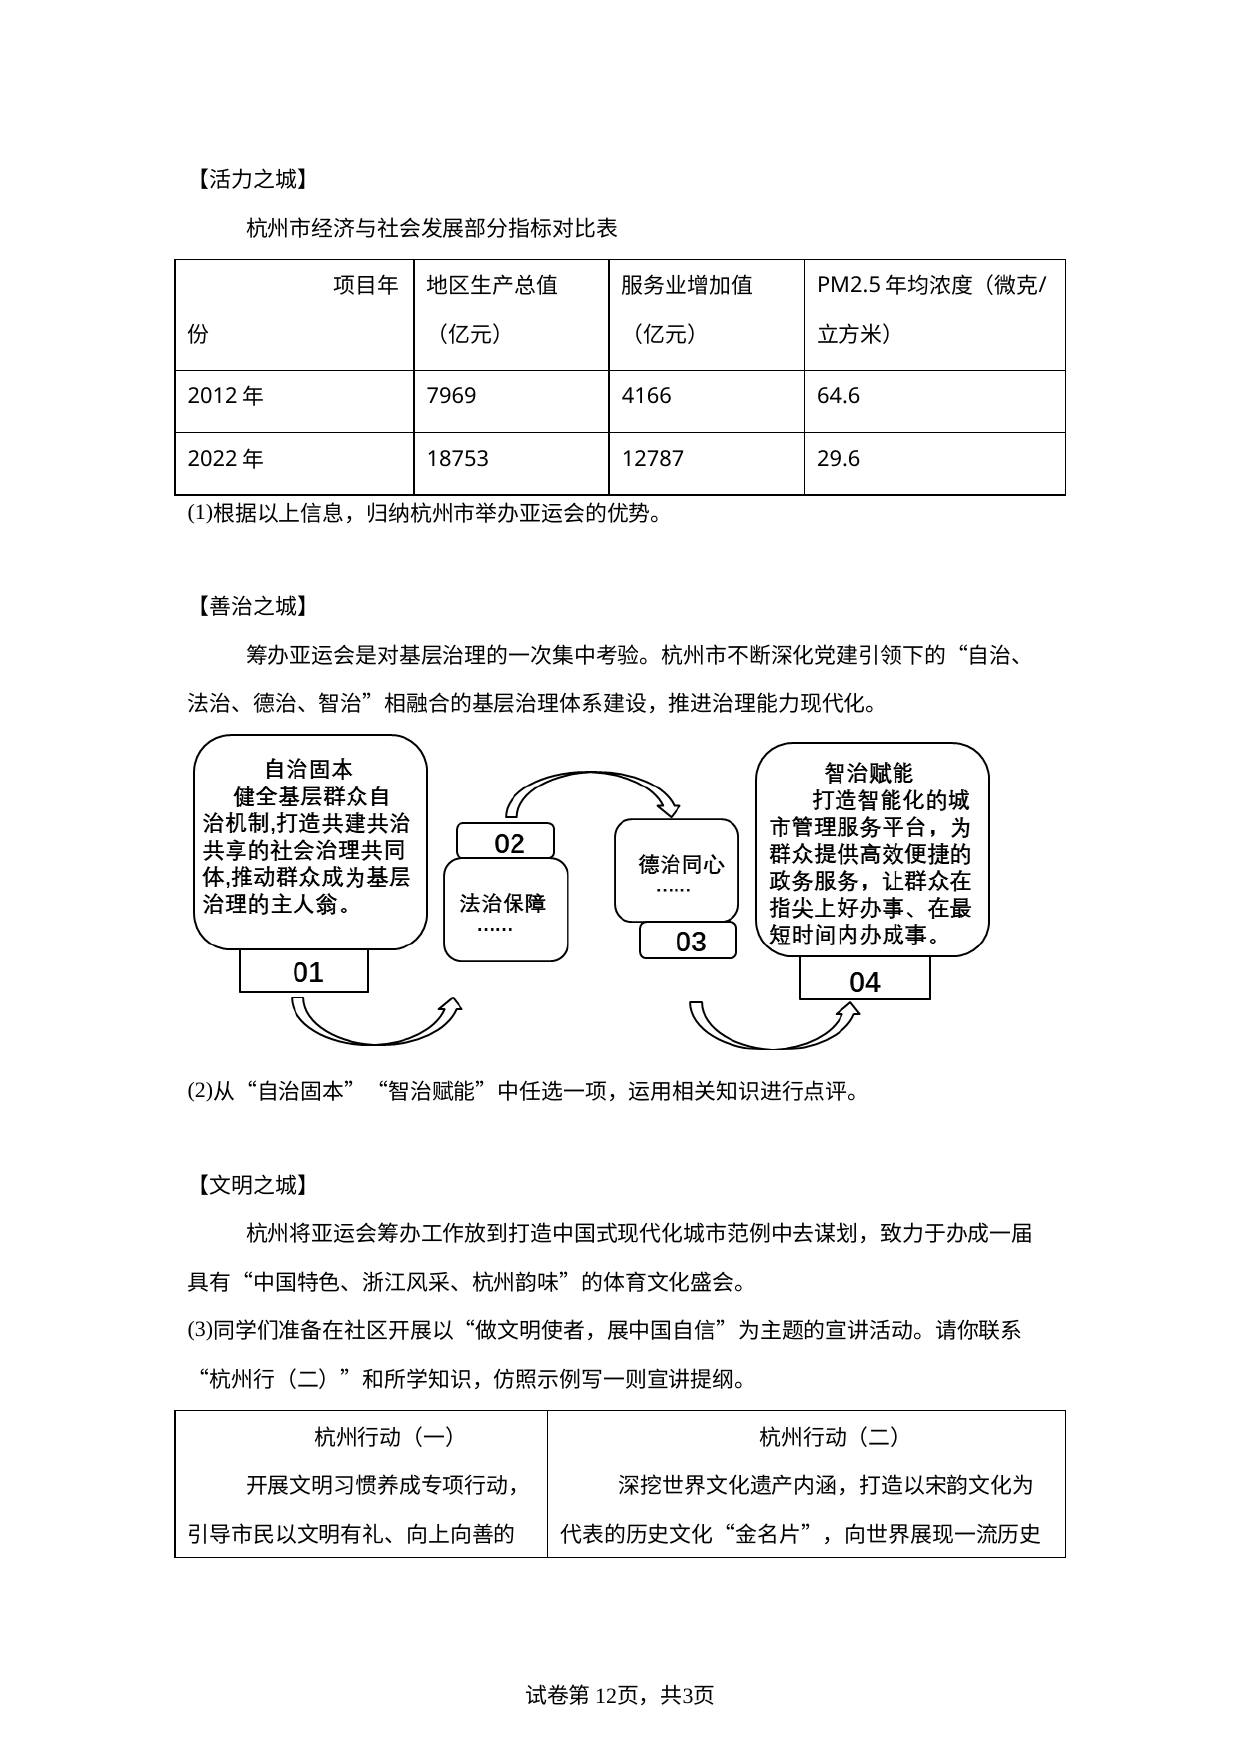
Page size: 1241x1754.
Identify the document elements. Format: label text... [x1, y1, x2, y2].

table_cell 64.6 [805, 371, 1065, 432]
text 筹办亚运会是对基层治理的一次集中考验。杭州市不断深化党建引领下的“自治、法治、德治、智治”相融合的基层治理体系建设，推进治理能力现代化。 [187, 637, 1053, 718]
text 杭州市经济与社会发展部分指标对比表 [187, 210, 1053, 243]
text 【活力之城】 [187, 162, 1053, 194]
table_cell 29.6 [805, 433, 1065, 494]
table_header 项目年份 [176, 260, 413, 369]
table_cell 7969 [415, 371, 608, 432]
table_header 服务业增加值（亿元） [610, 260, 804, 369]
table_cell 4166 [610, 371, 804, 432]
table_header 地区生产总值（亿元） [415, 260, 608, 369]
table_header PM2.5年均浓度（微克/立方米） [805, 260, 1065, 369]
text 【善治之城】 [187, 589, 1053, 621]
picture [187, 734, 1004, 1050]
text 杭州将亚运会筹办工作放到打造中国式现代化城市范例中去谋划，致力于办成一届具有“中国特色、浙江风采、杭州韵味”的体育文化盛会。 [187, 1216, 1053, 1297]
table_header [548, 1411, 1065, 1556]
table_cell 12787 [610, 433, 804, 494]
table_cell 2012年 [176, 371, 413, 432]
table_cell 2022年 [176, 433, 413, 494]
text (3)同学们准备在社区开展以“做文明使者，展中国自信”为主题的宣讲活动。请你联系“杭州行（二）”和所学知识，仿照示例写一则宣讲提纲。 [187, 1313, 1053, 1394]
text (1)根据以上信息，归纳杭州市举办亚运会的优势。 [187, 496, 1053, 528]
text 【文明之城】 [187, 1167, 1053, 1200]
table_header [176, 1411, 547, 1556]
table_cell 18753 [415, 433, 608, 494]
text (2)从“自治固本”“智治赋能”中任选一项，运用相关知识进行点评。 [187, 1074, 1053, 1106]
